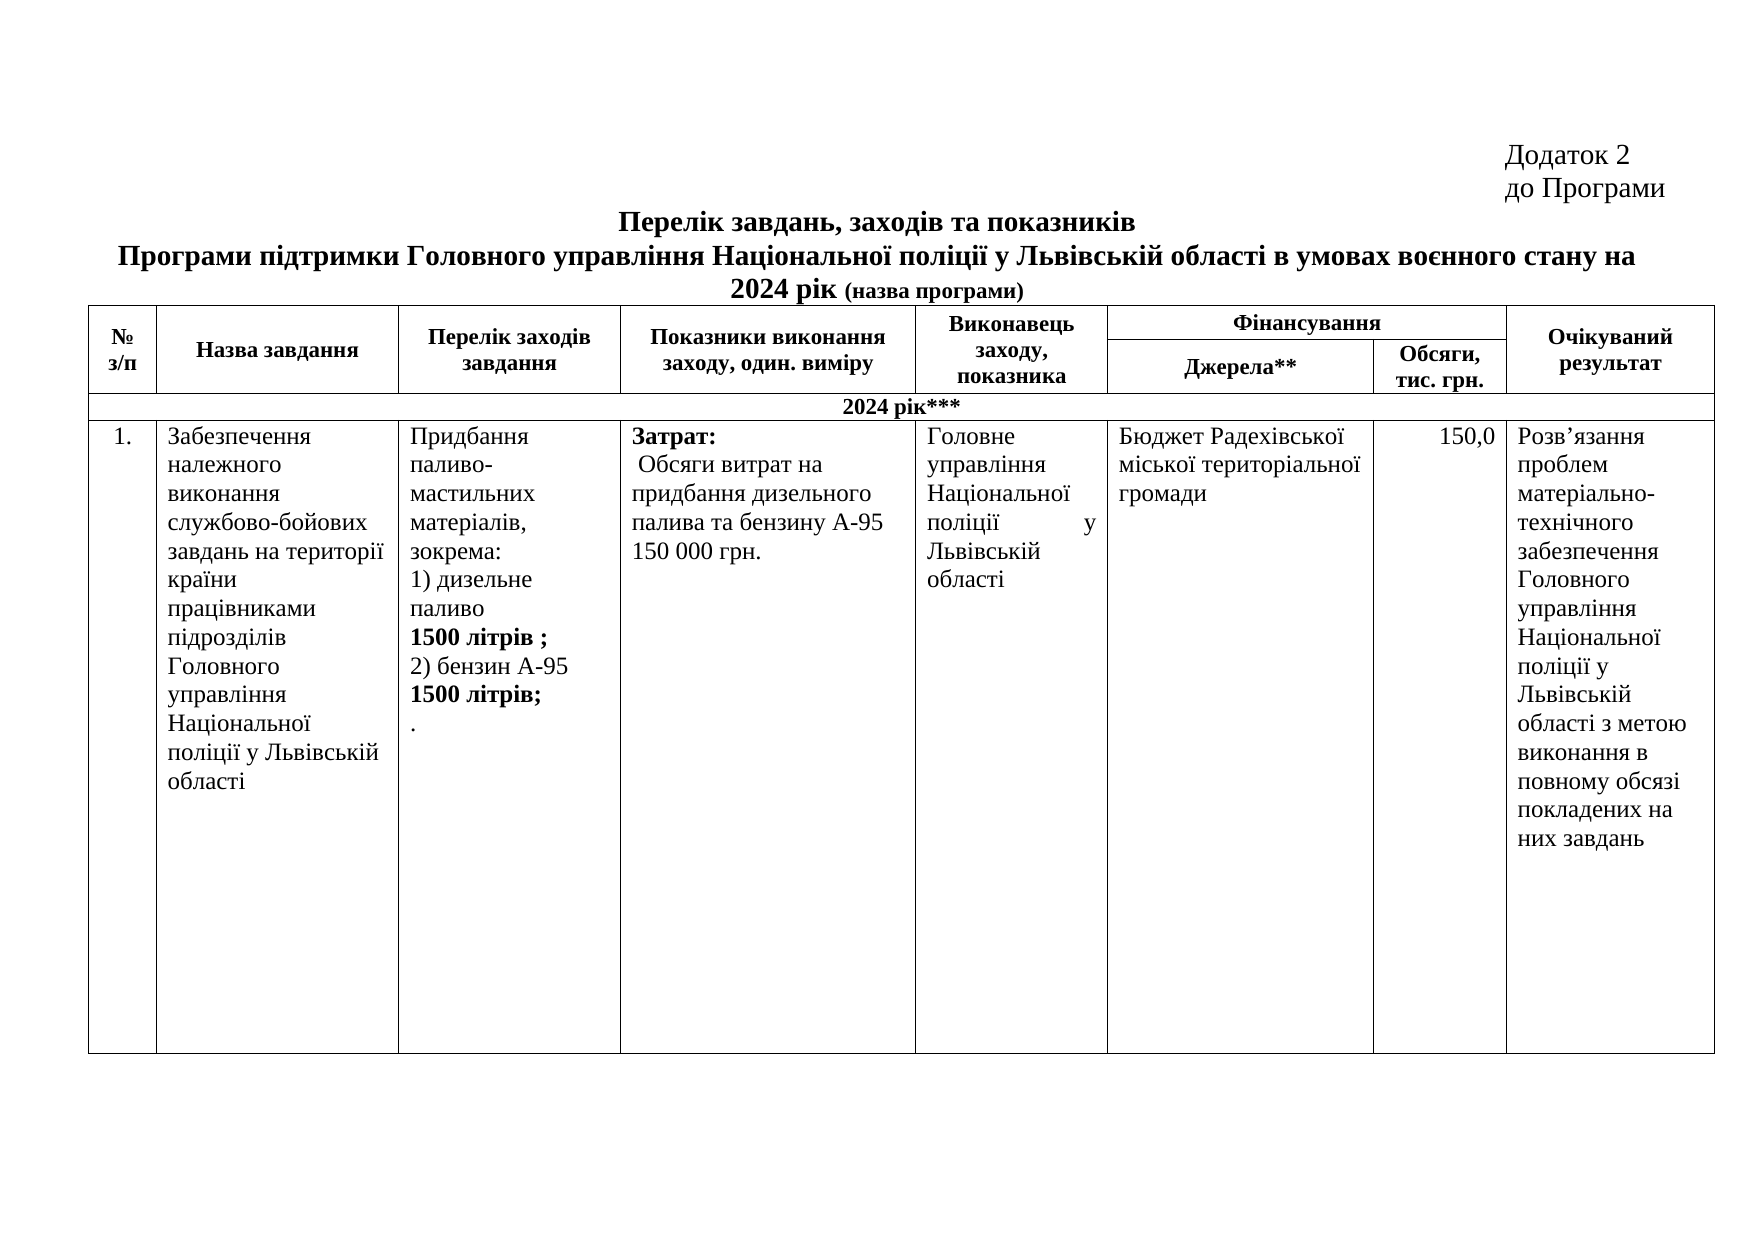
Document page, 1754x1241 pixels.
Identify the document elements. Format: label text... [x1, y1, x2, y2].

table_header Фінансування [1108, 306, 1506, 339]
table_header Показники виконання заходу, один. виміру [621, 306, 915, 392]
table_header № з/п [89, 306, 156, 392]
table_cell Забезпечення належного виконання службово-бойових завдань на території країни працівниками підрозділів Головного управління Національної поліції у Львівській області [157, 421, 398, 1053]
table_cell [1507, 421, 1714, 1053]
table_cell Джерела** [1108, 340, 1373, 392]
table_cell Затрат: Обсяги витрат на придбання дизельного палива та бензину А-95 150 000 грн. [621, 421, 915, 1053]
table_header Очікуваний результат [1507, 306, 1714, 392]
text до Програми [89, 171, 1665, 204]
table_cell Придбання паливо-мастильних матеріалів, зокрема: 1) дизельне паливо 1500 літрів ; 2) бензин А-95 1500 літрів; . [399, 421, 620, 1053]
text Перелік завдань, заходів та показників [89, 204, 1665, 238]
table_header Перелік заходів завдання [399, 306, 620, 392]
text Додаток 2 [1425, 137, 1665, 171]
table_cell Обсяги, тис. грн. [1374, 340, 1506, 392]
table_header Виконавець заходу, показника [916, 306, 1107, 392]
table_cell 2024 рік*** [89, 394, 1714, 420]
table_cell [1108, 421, 1373, 1053]
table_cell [916, 421, 1107, 1053]
table_cell 1. [89, 421, 156, 1053]
table_cell 150,0 [1374, 421, 1506, 1053]
text Програми підтримки Головного управління Національної поліції у Львівській області в умовах воєнного стану на 2024 рік (назва програми) [89, 238, 1665, 305]
table_header Назва завдання [157, 306, 398, 392]
